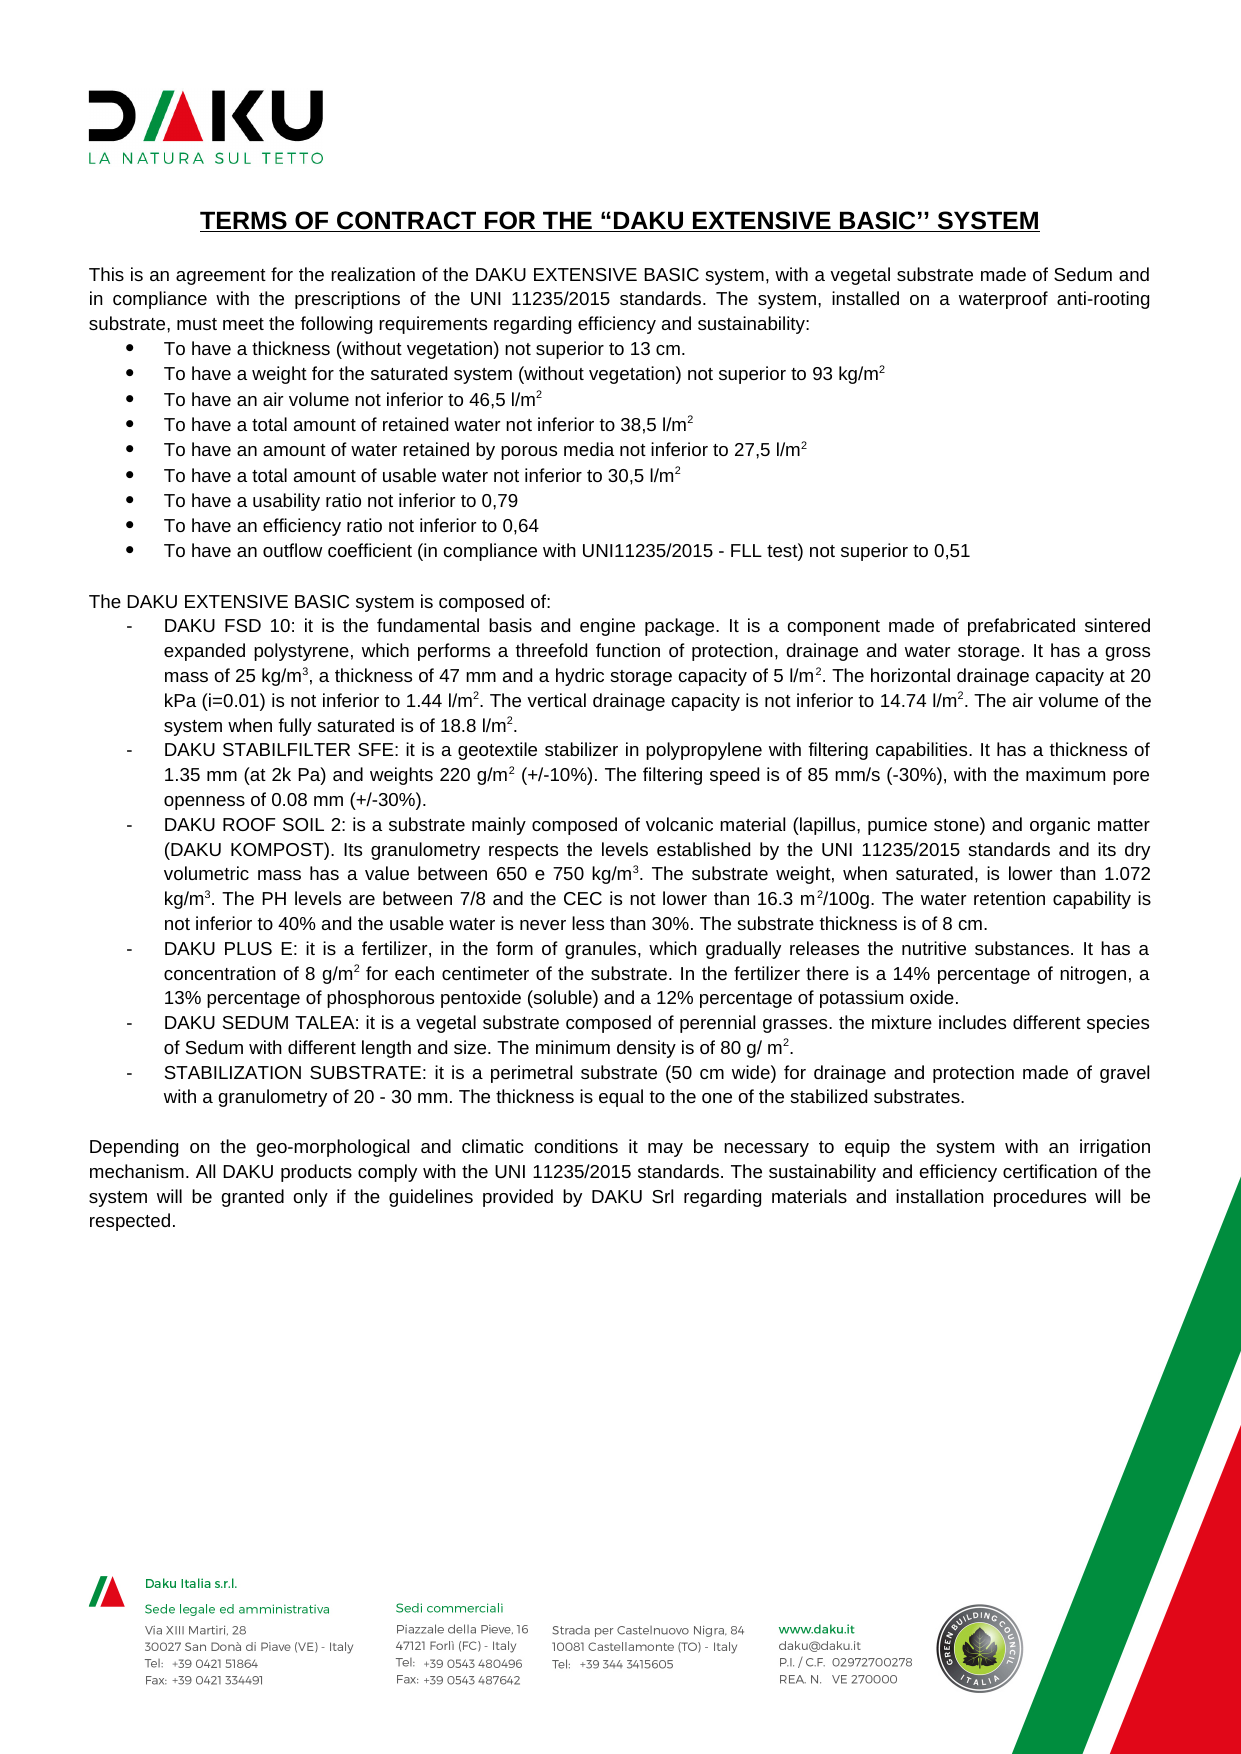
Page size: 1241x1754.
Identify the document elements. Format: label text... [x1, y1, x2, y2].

picture [88, 1174, 1241, 1754]
list DAKU STABILFILTER SFE: it is a geotextile stabilizer in polypropylene with filtering capabilities. It has a thickness of 1.35 mm (at 2k Pa) and weights 220 g/m2 (+/-10%). The filtering speed is of 85 mm/s (-30%), with the maximum pore openness of 0.08 mm (+/-30%). [126, 739, 1152, 810]
list DAKU ROOF SOIL 2: is a substrate mainly composed of volcanic material (lapillus, pumice stone) and organic matter (DAKU KOMPOST). Its granulometry respects the levels established by the UNI 11235/2015 standards and its dry volumetric mass has a value between 650 e 750 kg/m3. The substrate weight, when saturated, is lower than 1.072 kg/m3. The PH levels are between 7/8 and the CEC is not lower than 16.3 m2/100g. The water retention capability is not inferior to 40% and the usable water is never less than 30%. The substrate thickness is of 8 cm. [126, 813, 1152, 934]
list To have an outflow coefficient (in compliance with UNI11235/2015 - FLL test) not superior to 0,51 [126, 540, 1152, 562]
list DAKU PLUS E: it is a fertilizer, in the form of granules, which gradually releases the nutritive substances. It has a concentration of 8 g/m2 for each centimeter of the substrate. In the fertilizer there is a 14% percentage of nitrogen, a 13% percentage of phosphorous pentoxide (soluble) and a 12% percentage of potassium oxide. [126, 937, 1152, 1009]
list To have a total amount of usable water not inferior to 30,5 l/m2 [126, 464, 1152, 486]
list DAKU FSD 10: it is the fundamental basis and engine package. It is a component made of prefabricated sintered expanded polystyrene, which performs a threefold function of protection, drainage and water storage. It has a gross mass of 25 kg/m3, a thickness of 47 mm and a hydric storage capacity of 5 l/m2. The horizontal drainage capacity at 20 kPa (i=0.01) is not inferior to 1.44 l/m2. The vertical drainage capacity is not inferior to 14.74 l/m2. The air volume of the system when fully saturated is of 18.8 l/m2. [126, 615, 1152, 736]
list To have an air volume not inferior to 46,5 l/m2 [126, 388, 1152, 411]
text This is an agreement for the realization of the DAKU EXTENSIVE BASIC system, with a vegetal substrate made of Sedum and in compliance with the prescriptions of the UNI 11235/2015 standards. The system, installed on a waterproof anti-rooting substrate, must meet the following requirements regarding efficiency and sustainability: [89, 263, 1152, 334]
list To have a weight for the saturated system (without vegetation) not superior to 93 kg/m2 [126, 363, 1152, 385]
text TERMS OF CONTRACT FOR THE “DAKU EXTENSIVE BASIC’’ SYSTEM [89, 206, 1152, 235]
list DAKU SEDUM TALEA: it is a vegetal substrate composed of perennial grasses. the mixture includes different species of Sedum with different length and size. The minimum density is of 80 g/ m2. [126, 1012, 1152, 1058]
list To have a total amount of retained water not inferior to 38,5 l/m2 [126, 414, 1152, 436]
list To have an efficiency ratio not inferior to 0,64 [126, 515, 1152, 537]
text Depending on the geo-morphological and climatic conditions it may be necessary to equip the system with an irrigation mechanism. All DAKU products comply with the UNI 11235/2015 standards. The sustainability and efficiency certification of the system will be granted only if the guidelines provided by DAKU Srl regarding materials and installation procedures will be respected. [89, 1136, 1152, 1232]
text The DAKU EXTENSIVE BASIC system is composed of: [89, 590, 1152, 612]
picture [88, 88, 324, 167]
list STABILIZATION SUBSTRATE: it is a perimetral substrate (50 cm wide) for drainage and protection made of gravel with a granulometry of 20 - 30 mm. The thickness is equal to the one of the stabilized substrates. [126, 1061, 1152, 1108]
list To have an amount of water retained by porous media not inferior to 27,5 l/m2 [126, 439, 1152, 461]
list To have a thickness (without vegetation) not superior to 13 cm. [126, 338, 1152, 360]
list To have a usability ratio not inferior to 0,79 [126, 490, 1152, 512]
